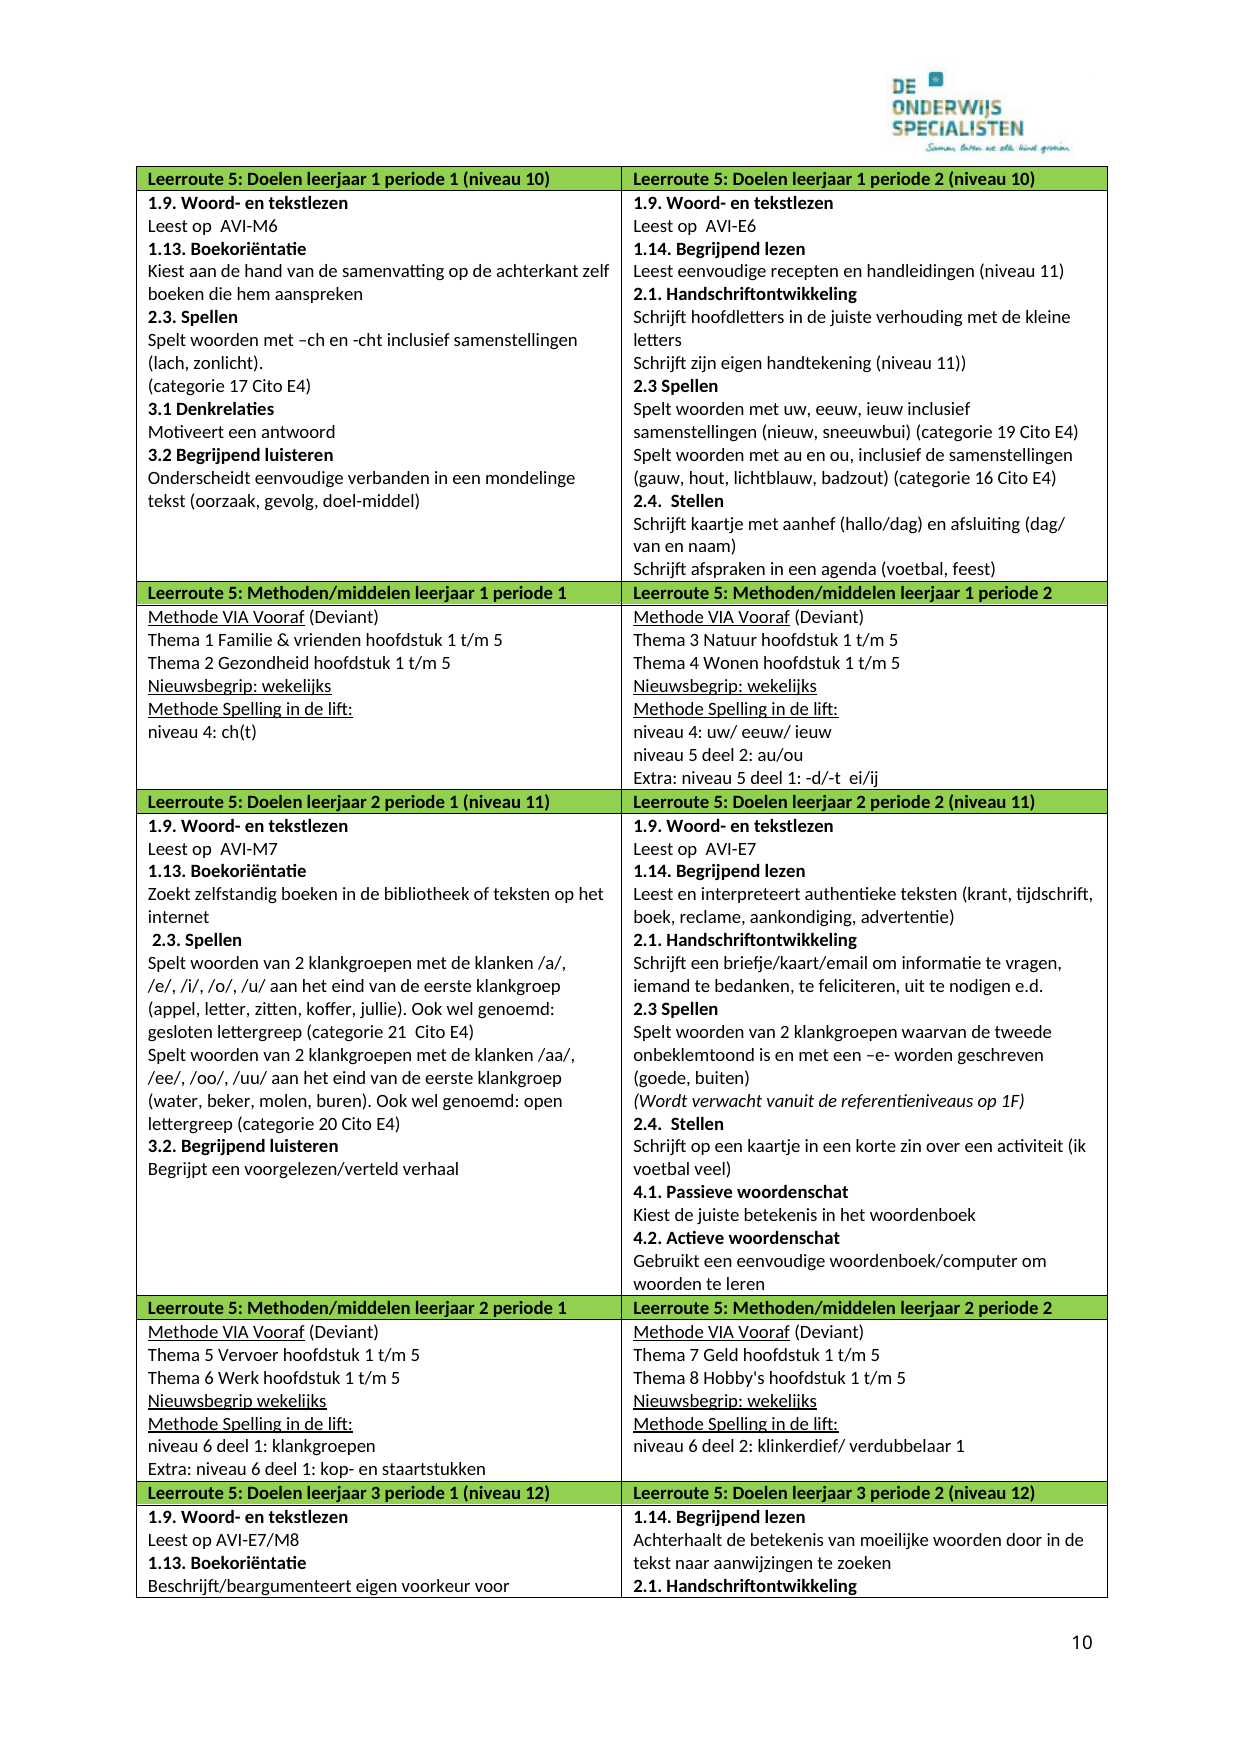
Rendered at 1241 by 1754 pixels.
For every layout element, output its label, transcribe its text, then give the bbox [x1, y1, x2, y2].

table_cell 1.9. Woord- en tekstlezen Leest op AVI-E7 1.14. Begrijpend lezen Leest en interpreteert authentieke teksten (krant, tijdschrift, boek, reclame, aankondiging, advertentie) 2.1. Handschriftontwikkeling Schrijft een briefje/kaart/email om informatie te vragen, iemand te bedanken, te feliciteren, uit te nodigen e.d. 2.3 Spellen Spelt woorden van 2 klankgroepen waarvan de tweede onbeklemtoond is en met een –e- worden geschreven (goede, buiten) (Wordt verwacht vanuit de referentieniveaus op 1F) 2.4. Stellen Schrijft op een kaartje in een korte zin over een activiteit (ik voetbal veel) 4.1. Passieve woordenschat Kiest de juiste betekenis in het woordenboek 4.2. Actieve woordenschat Gebruikt een eenvoudige woordenboek/computer om woorden te leren [622, 814, 1107, 1295]
table_cell Leerroute 5: Methoden/middelen leerjaar 1 periode 1 [137, 582, 621, 604]
table_cell 1.9. Woord- en tekstlezen Leest op AVI-M6 1.13. Boekoriëntatie Kiest aan de hand van de samenvatting op de achterkant zelf boeken die hem aanspreken 2.3. Spellen Spelt woorden met –ch en -cht inclusief samenstellingen (lach, zonlicht). (categorie 17 Cito E4) 3.1 Denkrelaties Motiveert een antwoord 3.2 Begrijpend luisteren Onderscheidt eenvoudige verbanden in een mondelinge tekst (oorzaak, gevolg, doel-middel) [137, 191, 621, 581]
table_cell Methode VIA Vooraf (Deviant) Thema 5 Vervoer hoofdstuk 1 t/m 5 Thema 6 Werk hoofdstuk 1 t/m 5 Nieuwsbegrip wekelijks Methode Spelling in de lift: niveau 6 deel 1: klankgroepen Extra: niveau 6 deel 1: kop- en staartstukken [137, 1320, 621, 1481]
table_header Leerroute 5: Doelen leerjaar 1 periode 1 (niveau 10) [137, 167, 621, 190]
table_cell Leerroute 5: Methoden/middelen leerjaar 2 periode 1 [137, 1296, 621, 1319]
table_header Leerroute 5: Doelen leerjaar 1 periode 2 (niveau 10) [622, 167, 1107, 190]
table_cell Methode VIA Vooraf (Deviant) Thema 1 Familie & vrienden hoofdstuk 1 t/m 5 Thema 2 Gezondheid hoofdstuk 1 t/m 5 Nieuwsbegrip: wekelijks Methode Spelling in de lift: niveau 4: ch(t) [137, 606, 621, 789]
table_cell Methode VIA Vooraf (Deviant) Thema 3 Natuur hoofdstuk 1 t/m 5 Thema 4 Wonen hoofdstuk 1 t/m 5 Nieuwsbegrip: wekelijks Methode Spelling in de lift: niveau 4: uw/ eeuw/ ieuw niveau 5 deel 2: au/ou Extra: niveau 5 deel 1: -d/-t ei/ij [622, 606, 1107, 789]
table_cell Leerroute 5: Doelen leerjaar 3 periode 2 (niveau 12) [622, 1482, 1107, 1504]
table_cell Methode VIA Vooraf (Deviant) Thema 7 Geld hoofdstuk 1 t/m 5 Thema 8 Hobby's hoofdstuk 1 t/m 5 Nieuwsbegrip: wekelijks Methode Spelling in de lift: niveau 6 deel 2: klinkerdief/ verdubbelaar 1 [622, 1320, 1107, 1481]
picture [869, 59, 1093, 166]
table_cell Leerroute 5: Methoden/middelen leerjaar 2 periode 2 [622, 1296, 1107, 1319]
table_cell Leerroute 5: Doelen leerjaar 2 periode 2 (niveau 11) [622, 790, 1107, 813]
table_cell 1.9. Woord- en tekstlezen Leest op AVI-M7 1.13. Boekoriëntatie Zoekt zelfstandig boeken in de bibliotheek of teksten op het internet 2.3. Spellen Spelt woorden van 2 klankgroepen met de klanken /a/, /e/, /i/, /o/, /u/ aan het eind van de eerste klankgroep (appel, letter, zitten, koffer, jullie). Ook wel genoemd: gesloten lettergreep (categorie 21 Cito E4) Spelt woorden van 2 klankgroepen met de klanken /aa/, /ee/, /oo/, /uu/ aan het eind van de eerste klankgroep (water, beker, molen, buren). Ook wel genoemd: open lettergreep (categorie 20 Cito E4) 3.2. Begrijpend luisteren Begrijpt een voorgelezen/verteld verhaal [137, 814, 621, 1295]
table_cell Leerroute 5: Doelen leerjaar 3 periode 1 (niveau 12) [137, 1482, 621, 1504]
table_cell Leerroute 5: Methoden/middelen leerjaar 1 periode 2 [622, 582, 1107, 604]
table_cell Leerroute 5: Doelen leerjaar 2 periode 1 (niveau 11) [137, 790, 621, 813]
table_cell 1.9. Woord- en tekstlezen Leest op AVI-E6 1.14. Begrijpend lezen Leest eenvoudige recepten en handleidingen (niveau 11) 2.1. Handschriftontwikkeling Schrijft hoofdletters in de juiste verhouding met de kleine letters Schrijft zijn eigen handtekening (niveau 11)) 2.3 Spellen Spelt woorden met uw, eeuw, ieuw inclusief samenstellingen (nieuw, sneeuwbui) (categorie 19 Cito E4) Spelt woorden met au en ou, inclusief de samenstellingen (gauw, hout, lichtblauw, badzout) (categorie 16 Cito E4) 2.4. Stellen Schrijft kaartje met aanhef (hallo/dag) en afsluiting (dag/ van en naam) Schrijft afspraken in een agenda (voetbal, feest) [622, 191, 1107, 581]
